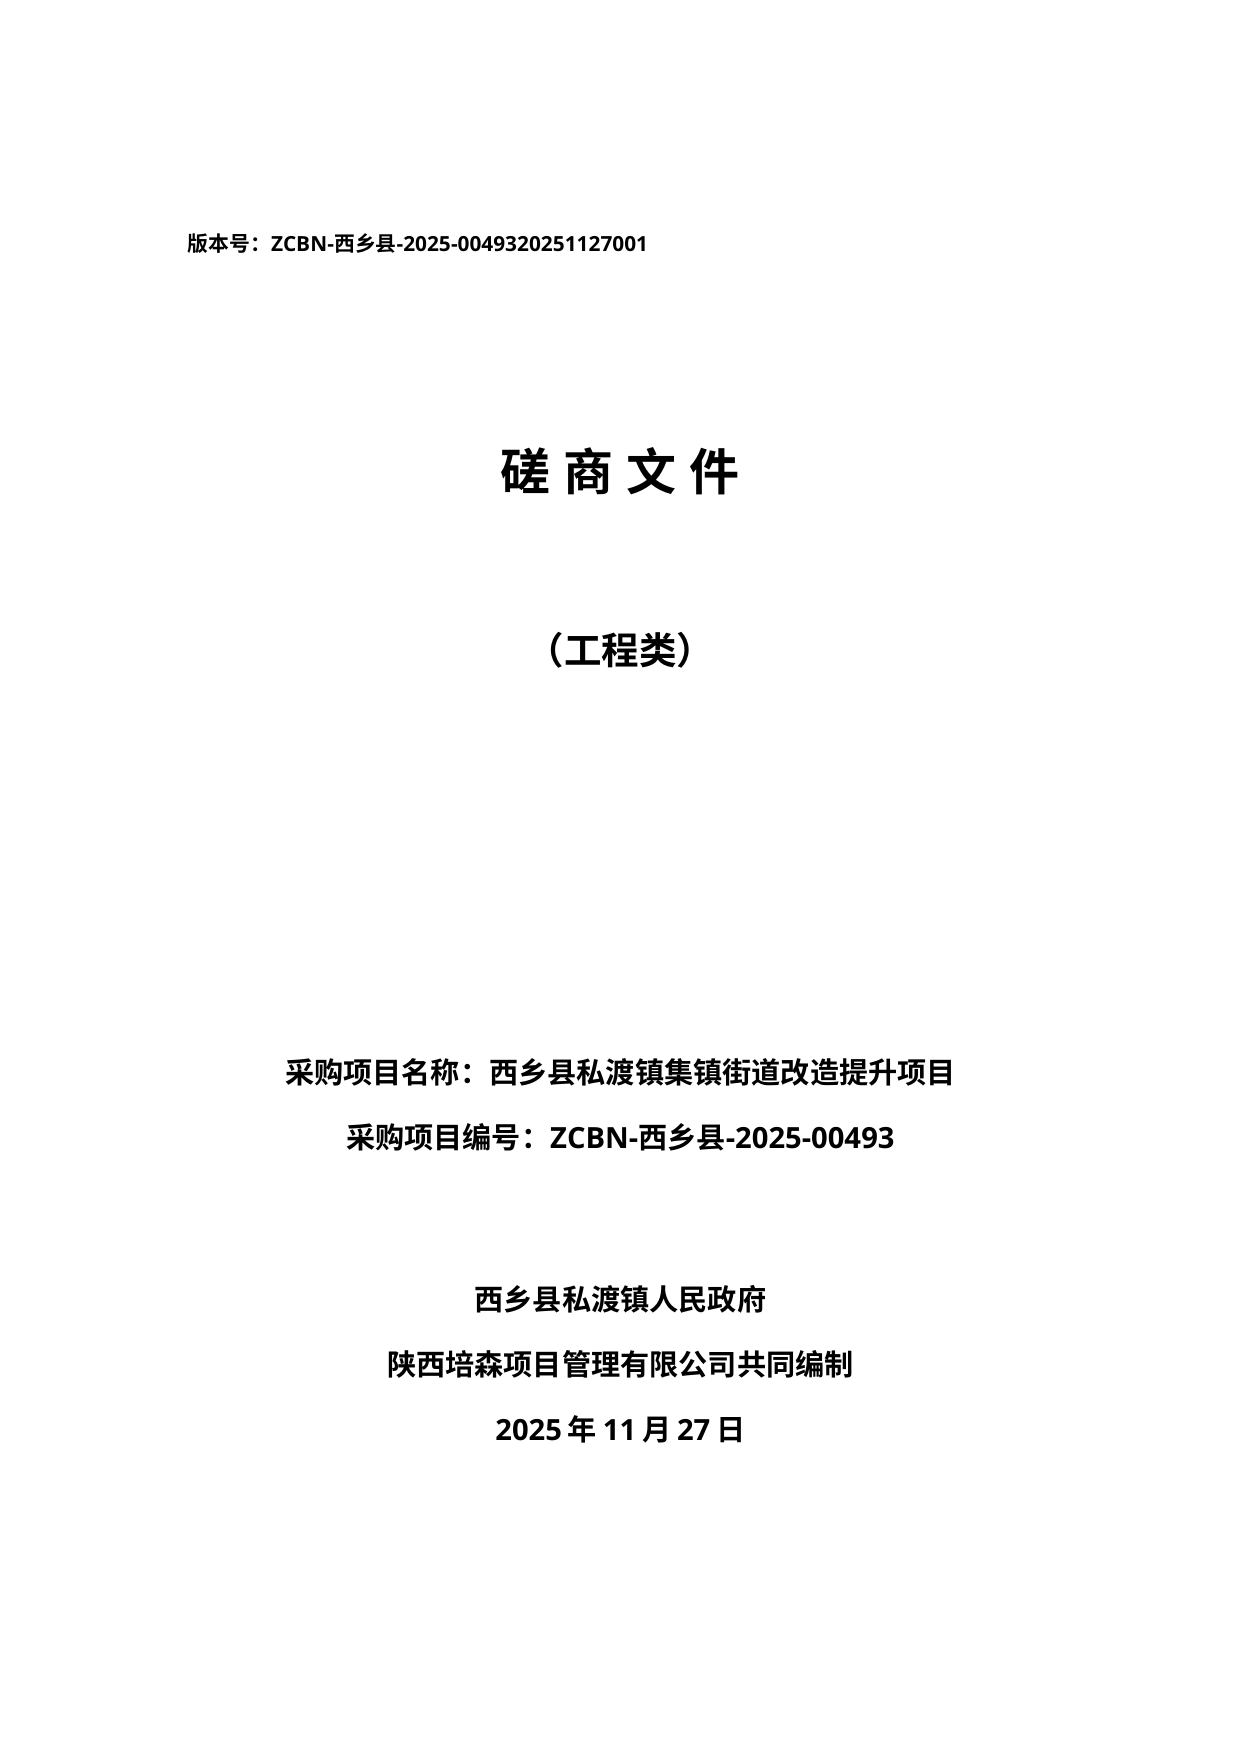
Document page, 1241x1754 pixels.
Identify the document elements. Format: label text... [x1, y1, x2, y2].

text 2025年11月27日 [187, 1397, 1053, 1462]
text 采购项目名称：西乡县私渡镇集镇街道改造提升项目 [187, 1039, 1053, 1104]
text 版本号：ZCBN-西乡县-2025-0049320251127001 [187, 227, 1053, 422]
text （工程类） [187, 617, 1053, 1039]
text 磋 商 文 件 [187, 422, 1053, 617]
text 陕西培森项目管理有限公司共同编制 [187, 1332, 1053, 1397]
text 采购项目编号：ZCBN-西乡县-2025-00493 [187, 1104, 1053, 1267]
text 西乡县私渡镇人民政府 [187, 1267, 1053, 1332]
